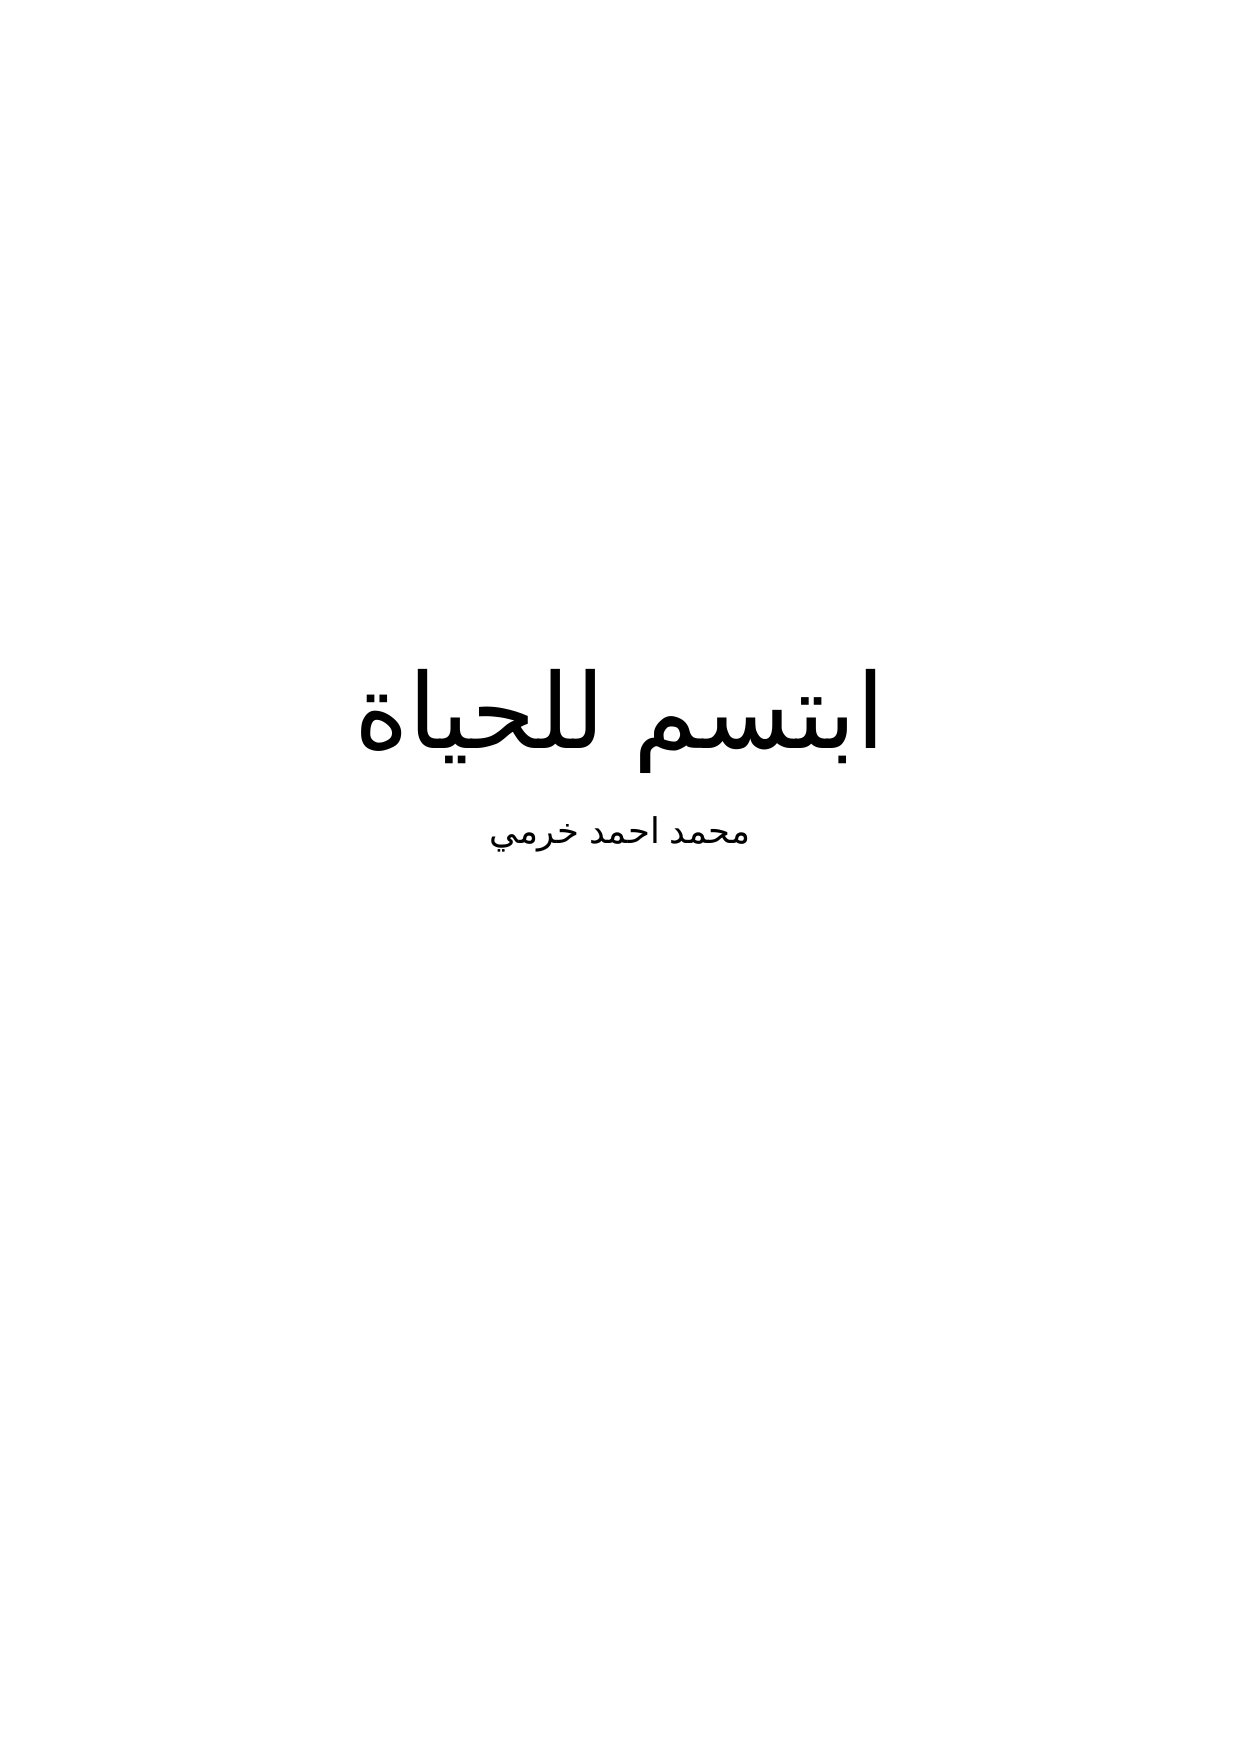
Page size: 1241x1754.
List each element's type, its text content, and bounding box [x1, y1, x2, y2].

text ابتسم للحياة [187, 651, 1053, 771]
text محمد احمد خرمي [187, 810, 1053, 851]
